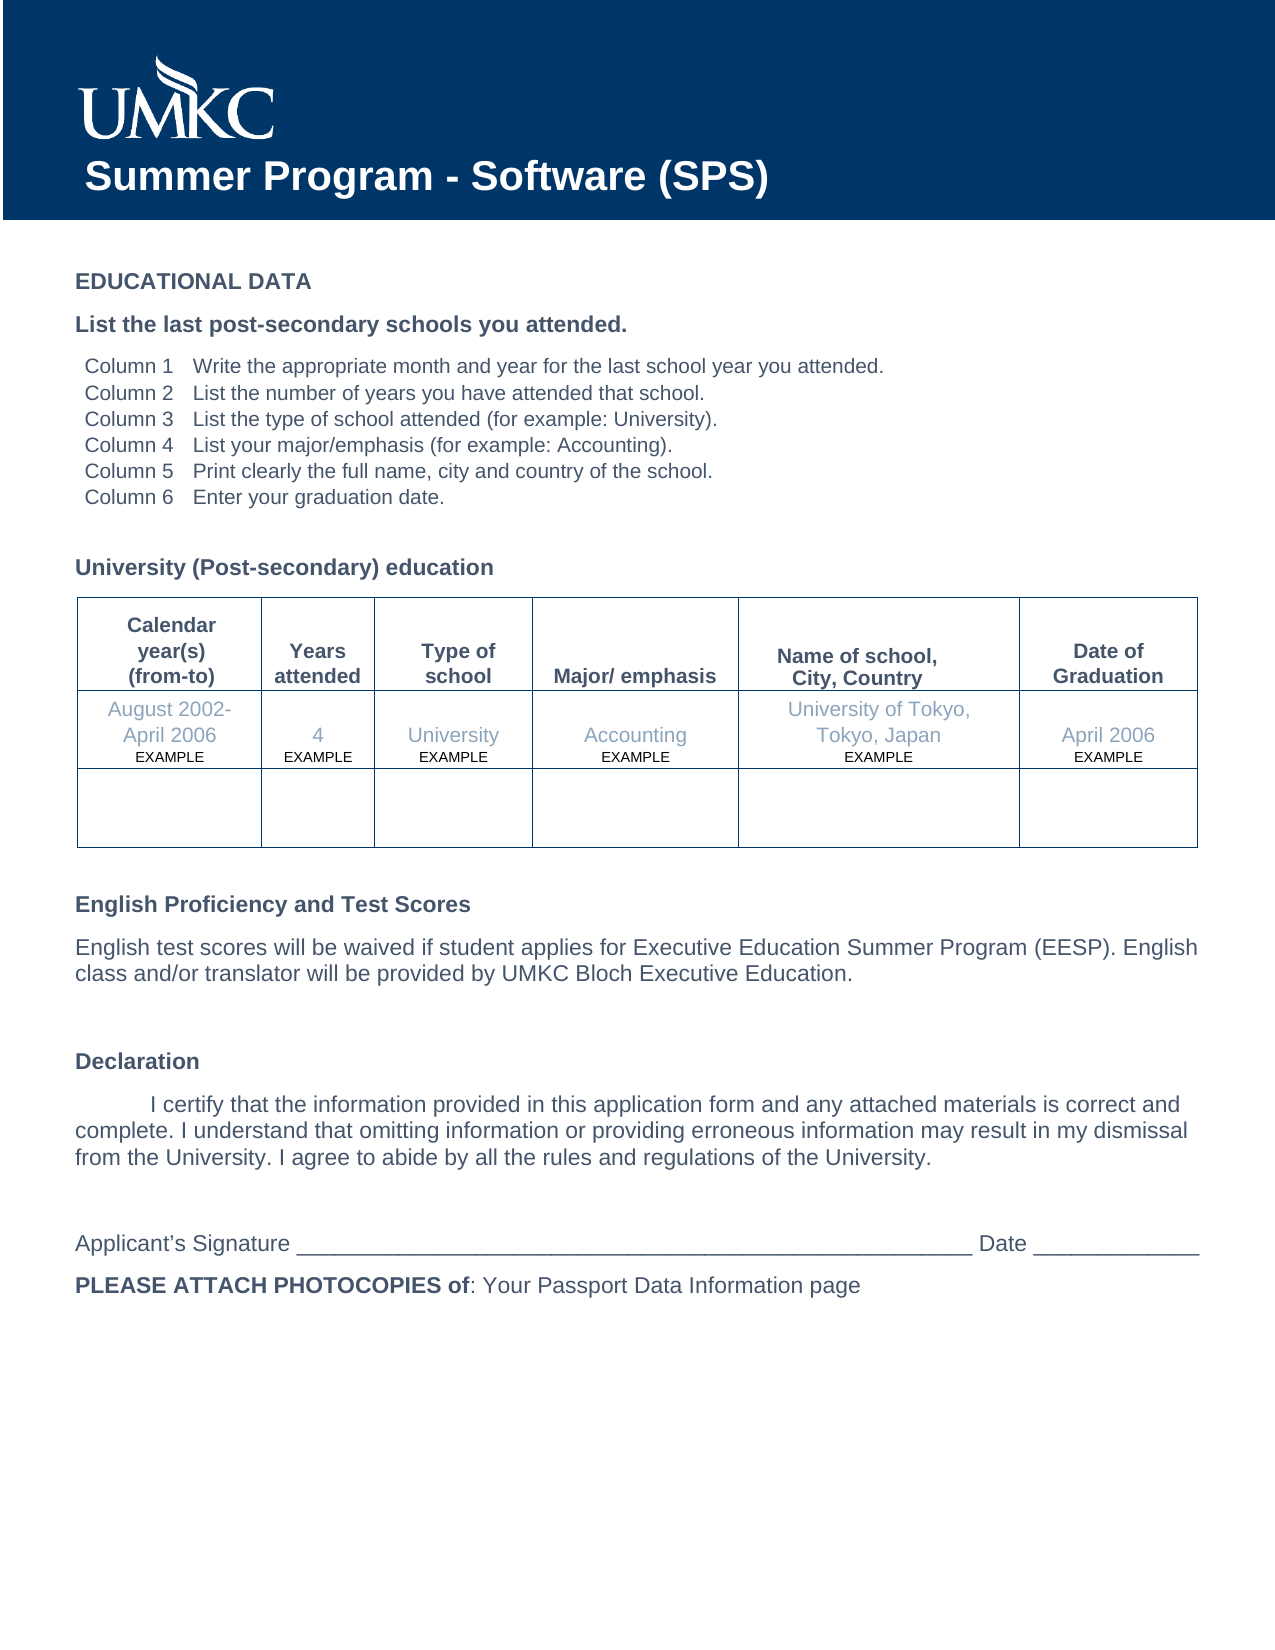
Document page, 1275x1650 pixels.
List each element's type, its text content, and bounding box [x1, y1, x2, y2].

table_header Column 1 [84, 354, 193, 380]
table_header Years attended [262, 598, 374, 690]
table_cell List your major/emphasis (for example: Accounting). [193, 433, 923, 458]
text English Proficiency and Test Scores [75, 891, 1200, 917]
table_cell Print clearly the full name, city and country of the school. [193, 459, 923, 484]
table_cell [262, 769, 374, 847]
text Declaration [75, 1048, 1200, 1074]
table_cell August 2002- April 2006 EXAMPLE [78, 691, 261, 767]
table_cell 4 EXAMPLE [262, 691, 374, 767]
table_header Type of school [375, 598, 532, 690]
table_cell April 2006 EXAMPLE [1020, 691, 1197, 767]
table_header Name of school, City, Country [739, 598, 1019, 690]
text List the last post-secondary schools you attended. [75, 311, 1200, 338]
table_cell Column 4 [84, 433, 193, 458]
table_cell [1020, 769, 1197, 847]
text University (Post-secondary) education [75, 553, 1200, 580]
table_cell Column 3 [84, 406, 193, 432]
table_cell [533, 769, 738, 847]
table_header Write the appropriate month and year for the last school year you attended. [193, 354, 923, 380]
picture [59, 45, 285, 146]
text Applicant’s Signature _____________________________________________________ Date _____________ [75, 1229, 1200, 1256]
table_cell Column 2 [84, 380, 193, 406]
table_header Date of Graduation [1020, 598, 1197, 690]
table_header Calendar year(s) (from-to) [78, 598, 261, 690]
table_cell List the number of years you have attended that school. [193, 380, 923, 406]
table_cell University of Tokyo, Tokyo, Japan EXAMPLE [739, 691, 1019, 767]
subtitle Summer Program - Software (SPS) [84, 151, 1200, 199]
text I certify that the information provided in this application form and any attached materials is correct and complete. I understand that omitting information or providing erroneous information may result in my dismissal from the University. I agree to abide by all the rules and regulations of the University. [75, 1091, 1200, 1170]
table_header Major/ emphasis [533, 598, 738, 690]
table_cell [375, 769, 532, 847]
text English test scores will be waived if student applies for Executive Education Summer Program (EESP). English class and/or translator will be provided by UMKC Bloch Executive Education. [75, 934, 1200, 986]
table_cell Column 6 [84, 485, 193, 511]
text EDUCATIONAL DATA [75, 268, 1200, 294]
table_cell List the type of school attended (for example: University). [193, 406, 923, 432]
text PLEASE ATTACH PHOTOCOPIES of: Your Passport Data Information page [75, 1272, 1200, 1299]
table_cell Column 5 [84, 459, 193, 484]
table_cell Enter your graduation date. [193, 485, 923, 511]
table_cell [78, 769, 261, 847]
table_cell Accounting EXAMPLE [533, 691, 738, 767]
table_cell University EXAMPLE [375, 691, 532, 767]
table_cell [739, 769, 1019, 847]
